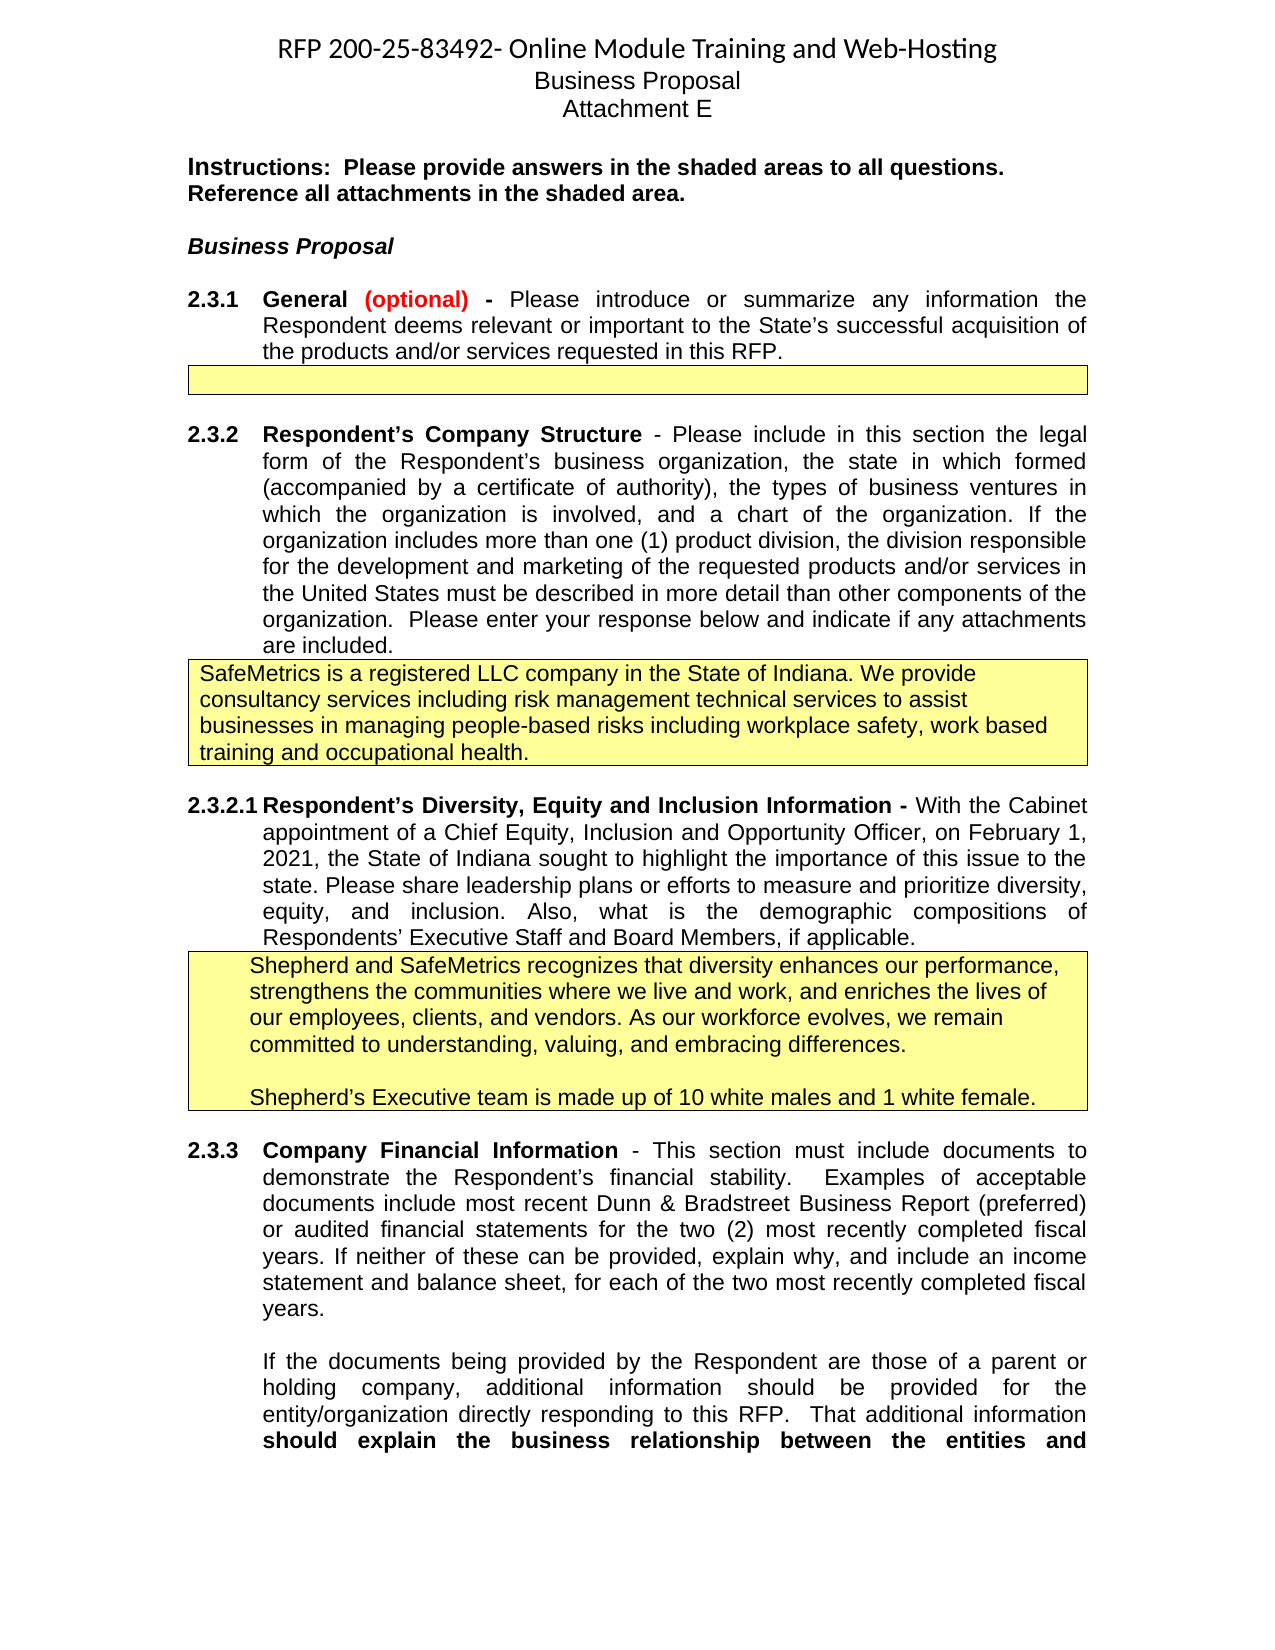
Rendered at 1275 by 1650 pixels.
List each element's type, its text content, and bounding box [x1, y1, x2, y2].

table_header Shepherd and SafeMetrics recognizes that diversity enhances our performance, strengthens the communities where we live and work, and enriches the lives of our employees, clients, and vendors. As our workforce evolves, we remain committed to understanding, valuing, and embracing differences. Shepherd’s Executive team is made up of 10 white males and 1 white female. [189, 952, 1087, 1110]
list General (optional) - Please introduce or summarize any information the Respondent deems relevant or important to the State’s successful acquisition of the products and/or services requested in this RFP. [187, 286, 1087, 365]
list Company Financial Information - This section must include documents to demonstrate the Respondent’s financial stability. Examples of acceptable documents include most recent Dunn & Bradstreet Business Report (preferred) or audited financial statements for the two (2) most recently completed fiscal years. If neither of these can be provided, explain why, and include an income statement and balance sheet, for each of the two most recently completed fiscal years. [187, 1137, 1087, 1322]
list Respondent’s Company Structure - Please include in this section the legal form of the Respondent’s business organization, the state in which formed (accompanied by a certificate of authority), the types of business ventures in which the organization is involved, and a chart of the organization. If the organization includes more than one (1) product division, the division responsible for the development and marketing of the requested products and/or services in the United States must be described in more detail than other components of the organization. Please enter your response below and indicate if any attachments are included. [187, 421, 1087, 659]
table_header SafeMetrics is a registered LLC company in the State of Indiana. We provide consultancy services including risk management technical services to assist businesses in managing people-based risks including workplace safety, work based training and occupational health. [189, 660, 1087, 765]
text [262, 1348, 1087, 1453]
list Respondent’s Diversity, Equity and Inclusion Information - With the Cabinet appointment of a Chief Equity, Inclusion and Opportunity Officer, on February 1, 2021, the State of Indiana sought to highlight the importance of this issue to the state. Please share leadership plans or efforts to measure and prioritize diversity, equity, and inclusion. Also, what is the demographic compositions of Respondents’ Executive Staff and Board Members, if applicable. [187, 792, 1087, 951]
text Instructions: Please provide answers in the shaded areas to all questions. Reference all attachments in the shaded area. [187, 151, 1087, 207]
table_header [189, 366, 1087, 394]
text Business Proposal [187, 233, 1087, 259]
